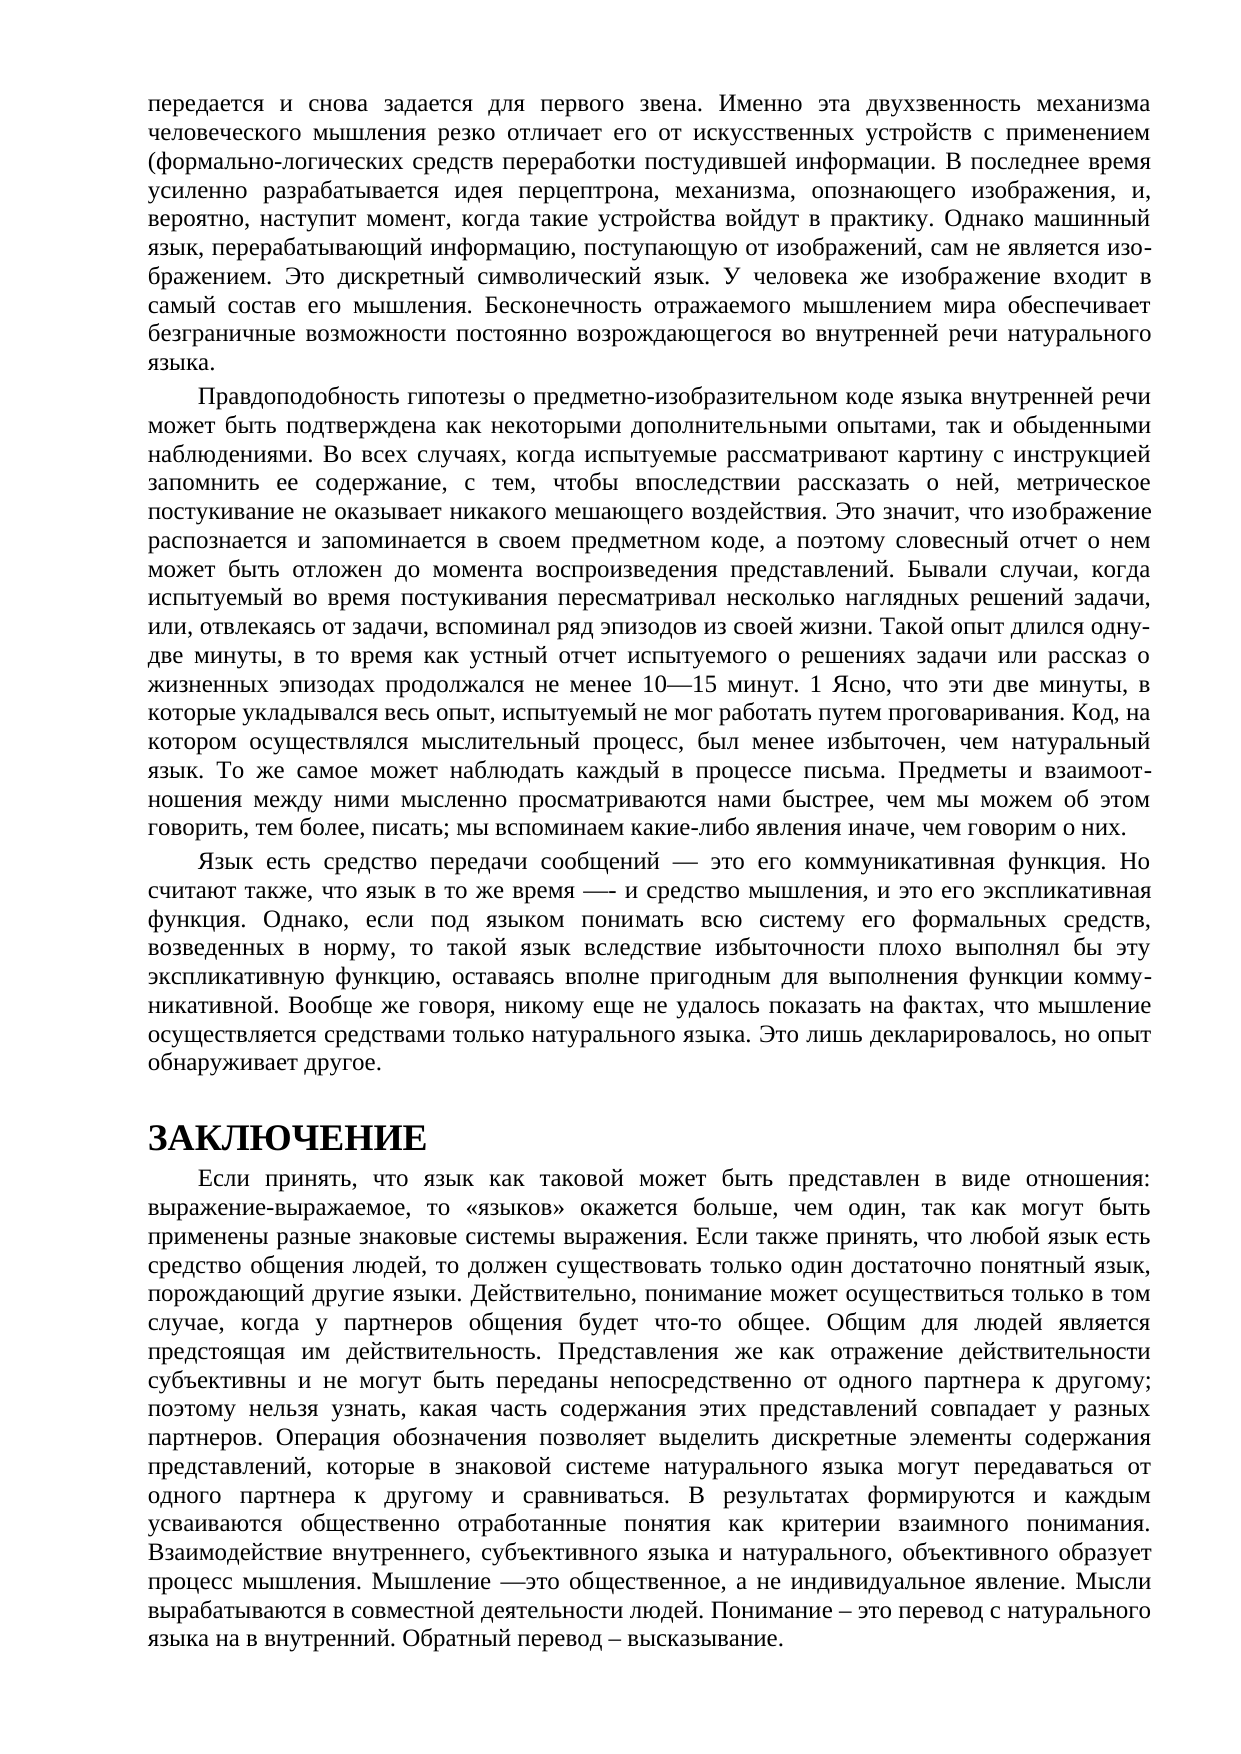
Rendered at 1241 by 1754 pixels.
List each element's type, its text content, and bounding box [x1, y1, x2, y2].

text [148, 88, 1152, 376]
text Правдоподобность гипотезы о предметно-изобразительном коде языка внутренней речи может быть подтверждена как некоторыми дополнительными опытами, так и обыденными наблюдениями. Во всех случаях, когда испытуемые рассматривают картину с инструкцией запомнить ее содержание, с тем, чтобы впоследствии рассказать о ней, метрическое постукивание не оказывает никакого мешающего воздействия. Это значит, что изображение распознается и запоминается в своем предметном коде, а поэтому словесный отчет о нем может быть отложен до момента воспроизведения представлений. Бывали случаи, когда испытуемый во время постукивания пересматривал несколько наглядных решений задачи, или, отвлекаясь от задачи, вспоминал ряд эпизодов из своей жизни. Такой опыт длился одну-две минуты, в то время как устный отчет испытуемого о решениях задачи или рассказ о жизненных эпизодах продолжался не менее 10—15 минут. 1 Ясно, что эти две минуты, в которые укладывался весь опыт, испытуемый не мог работать путем проговаривания. Код, на котором осуществлялся мыслительный процесс, был менее избыточен, чем натуральный язык. То же самое может наблюдать каждый в процессе письма. Предметы и взаимоотношения между ними мысленно просматриваются нами быстрее, чем мы можем об этом говорить, тем более, писать; мы вспоминаем какие-либо явления иначе, чем говорим о них. [148, 381, 1152, 841]
text Если принять, что язык как таковой может быть представлен в виде отношения: выражение-выражаемое, то «языков» окажется больше, чем один, так как могут быть применены разные знаковые системы выражения. Если также принять, что любой язык есть средство общения людей, то должен существовать только один достаточно понятный язык, порождающий другие языки. Действительно, понимание может осуществиться только в том случае, когда у партнеров общения будет что-то общее. Общим для людей является предстоящая им действительность. Представления же как отражение действительности субъективны и не могут быть переданы непосредственно от одного партнера к другому; поэтому нельзя узнать, какая часть содержания этих представлений совпадает у разных партнеров. Операция обозначения позволяет выделить дискретные элементы содержания представлений, которые в знаковой системе натурального языка могут передаваться от одного партнера к другому и сравниваться. В результатах формируются и каждым усваиваются общественно отработанные понятия как критерии взаимного понимания. Взаимодействие внутреннего, субъективного языка и натурального, объективного образует процесс мышления. Мышление —это общественное, а не индивидуальное явление. Мысли вырабатываются в совместной деятельности людей. Понимание – это перевод с натурального языка на в внутренний. Обратный перевод – высказывание. [148, 1163, 1152, 1652]
text Язык есть средство передачи сообщений — это его коммуникативная функция. Но считают также, что язык в то же время —- и средство мышления, и это его экспликативная функция. Однако, если под языком понимать всю систему его формальных средств, возведенных в норму, то такой язык вследствие избыточности плохо выполнял бы эту экспликативную функцию, оставаясь вполне пригодным для выполнения функции коммуникативной. Вообще же говоря, никому еще не удалось показать на фактах, что мышление осуществляется средствами только натурального языка. Это лишь декларировалось, но опыт обнаруживает другое. [148, 846, 1152, 1076]
subtitle ЗАКЛЮЧЕНИЕ [148, 1115, 1152, 1158]
